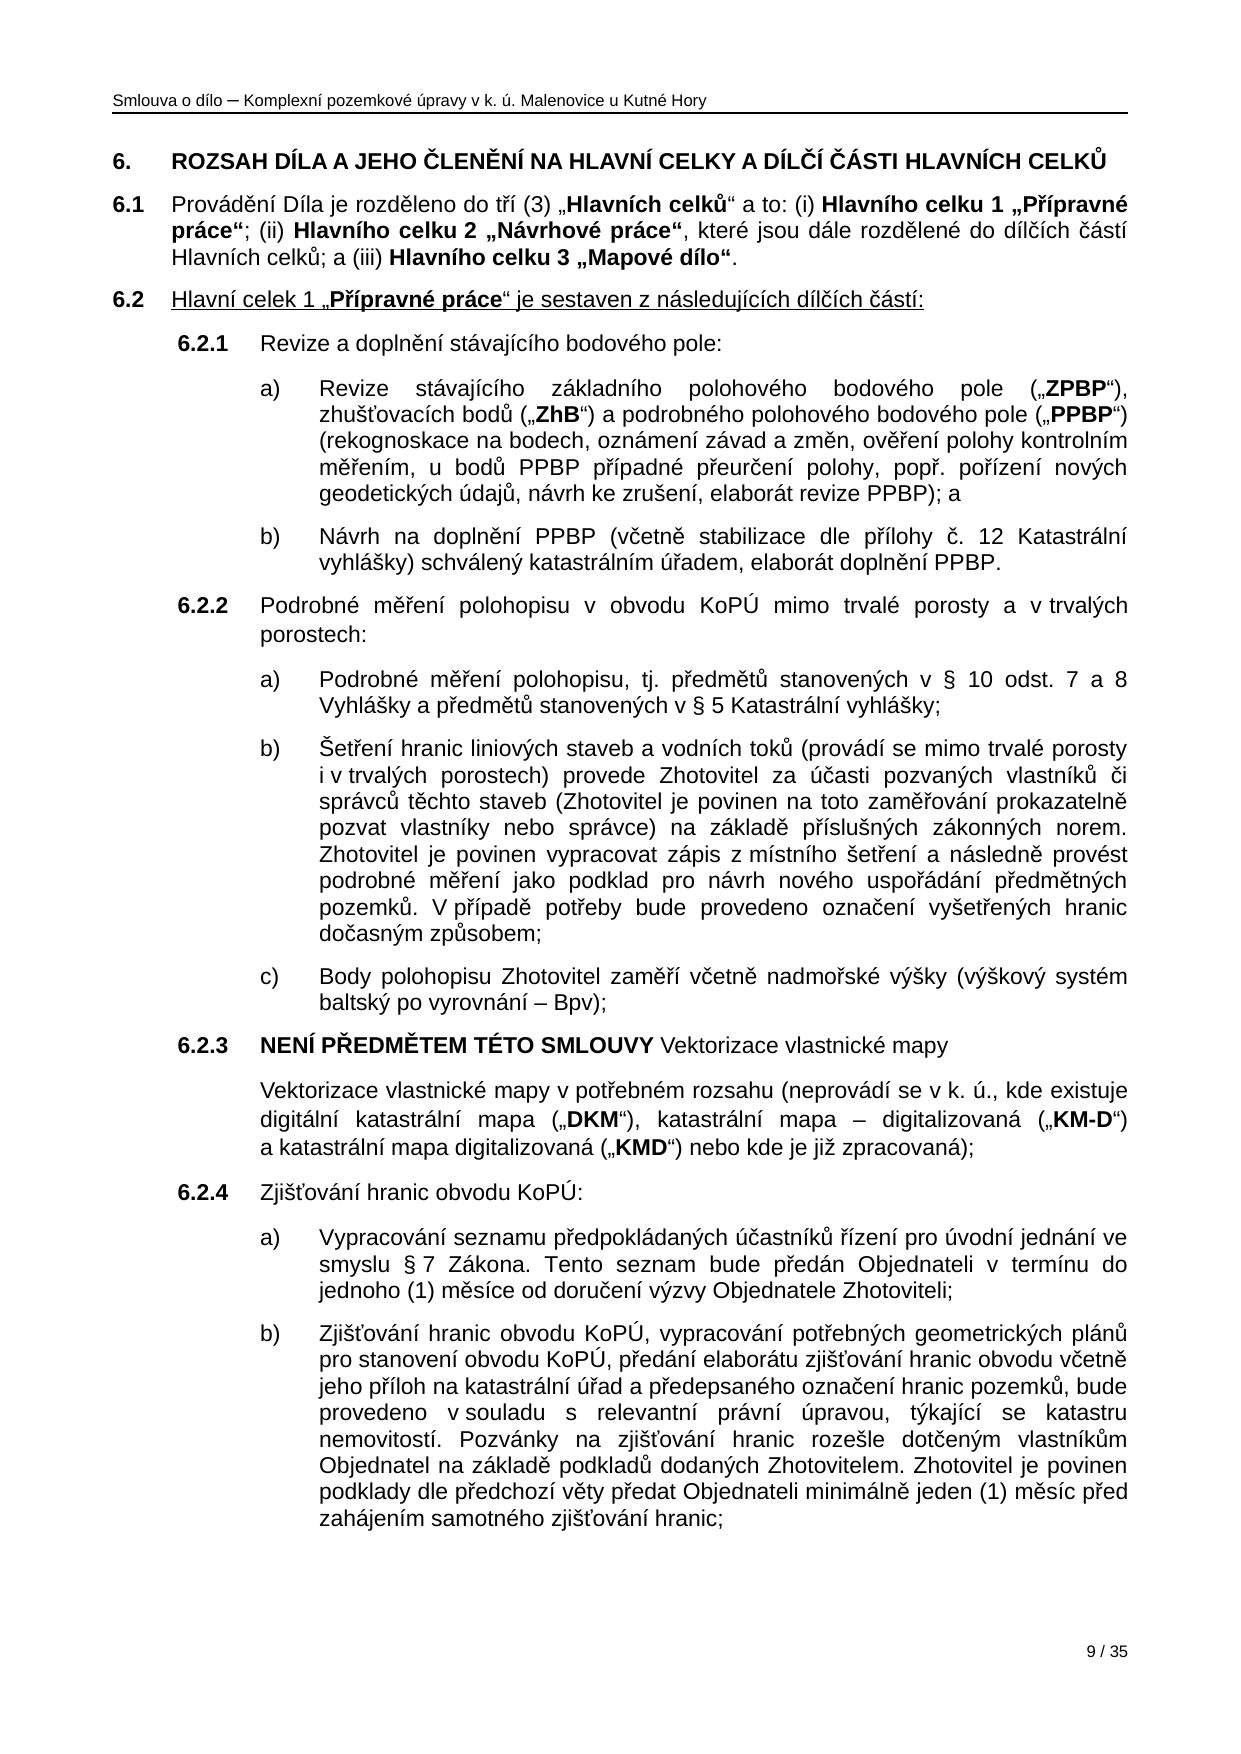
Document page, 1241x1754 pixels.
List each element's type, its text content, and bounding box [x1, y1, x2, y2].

text Hlavní celek 1 „Přípravné práce“ je sestaven z následujících dílčích částí: [112, 286, 1128, 313]
list Šetření hranic liniových staveb a vodních toků (provádí se mimo trvalé porosty i v trvalých porostech) provede Zhotovitel za účasti pozvaných vlastníků či správců těchto staveb (Zhotovitel je povinen na toto zaměřování prokazatelně pozvat vlastníky nebo správce) na základě příslušných zákonných norem. Zhotovitel je povinen vypracovat zápis z místního šetření a následně provést podrobné měření jako podklad pro návrh nového uspořádání předmětných pozemků. V případě potřeby bude provedeno označení vyšetřených hranic dočasným způsobem; [260, 735, 1128, 946]
text Rozsah díla a jeho členění na hlavní celky a dílčí části Hlavních celků [112, 148, 1128, 174]
list Vektorizace vlastnické mapy v potřebném rozsahu (neprovádí se v k. ú., kde existuje digitální katastrální mapa („DKM“), katastrální mapa – digitalizovaná („KM-D“) a katastrální mapa digitalizovaná („KMD“) nebo kde je již zpracovaná); [260, 1077, 1128, 1161]
text Zjišťování hranic obvodu KoPÚ: [177, 1179, 1128, 1206]
list Zjišťování hranic obvodu KoPÚ, vypracování potřebných geometrických plánů pro stanovení obvodu KoPÚ, předání elaborátu zjišťování hranic obvodu včetně jeho příloh na katastrální úřad a předepsaného označení hranic pozemků, bude provedeno v souladu s relevantní právní úpravou, týkající se katastru nemovitostí. Pozvánky na zjišťování hranic rozešle dotčeným vlastníkům Objednatel na základě podkladů dodaných Zhotovitelem. Zhotovitel je povinen podklady dle předchozí věty předat Objednateli minimálně jeden (1) měsíc před zahájením samotného zjišťování hranic; [260, 1320, 1128, 1531]
list Revize stávajícího základního polohového bodového pole („ZPBP“), zhušťovacích bodů („ZhB“) a podrobného polohového bodového pole („PPBP“) (rekognoskace na bodech, oznámení závad a změn, ověření polohy kontrolním měřením, u bodů PPBP případné přeurčení polohy, popř. pořízení nových geodetických údajů, návrh ke zrušení, elaborát revize PPBP); a [260, 374, 1128, 506]
list Vypracování seznamu předpokládaných účastníků řízení pro úvodní jednání ve smyslu § 7 Zákona. Tento seznam bude předán Objednateli v termínu do jednoho (1) měsíce od doručení výzvy Objednatele Zhotoviteli; [260, 1224, 1128, 1303]
text Revize a doplnění stávajícího bodového pole: [177, 329, 1128, 356]
list Podrobné měření polohopisu, tj. předmětů stanovených v § 10 odst. 7 a 8 Vyhlášky a předmětů stanovených v § 5 Katastrální vyhlášky; [260, 666, 1128, 719]
list Body polohopisu Zhotovitel zaměří včetně nadmořské výšky (výškový systém baltský po vyrovnání – Bpv); [260, 963, 1128, 1016]
text Provádění Díla je rozděleno do tří (3) „Hlavních celků“ a to: (i) Hlavního celku 1 „Přípravné práce“; (ii) Hlavního celku 2 „Návrhové práce“, které jsou dále rozdělené do dílčích částí Hlavních celků; a (iii) Hlavního celku 3 „Mapové dílo“. [112, 191, 1128, 270]
list Návrh na doplnění PPBP (včetně stabilizace dle přílohy č. 12 Katastrální vyhlášky) schválený katastrálním úřadem, elaborát doplnění PPBP. [260, 523, 1128, 576]
text NENÍ PŘEDMĚTEM TÉTO SMLOUVY Vektorizace vlastnické mapy [177, 1032, 1128, 1058]
text Podrobné měření polohopisu v obvodu KoPÚ mimo trvalé porosty a v trvalých porostech: [177, 592, 1128, 647]
